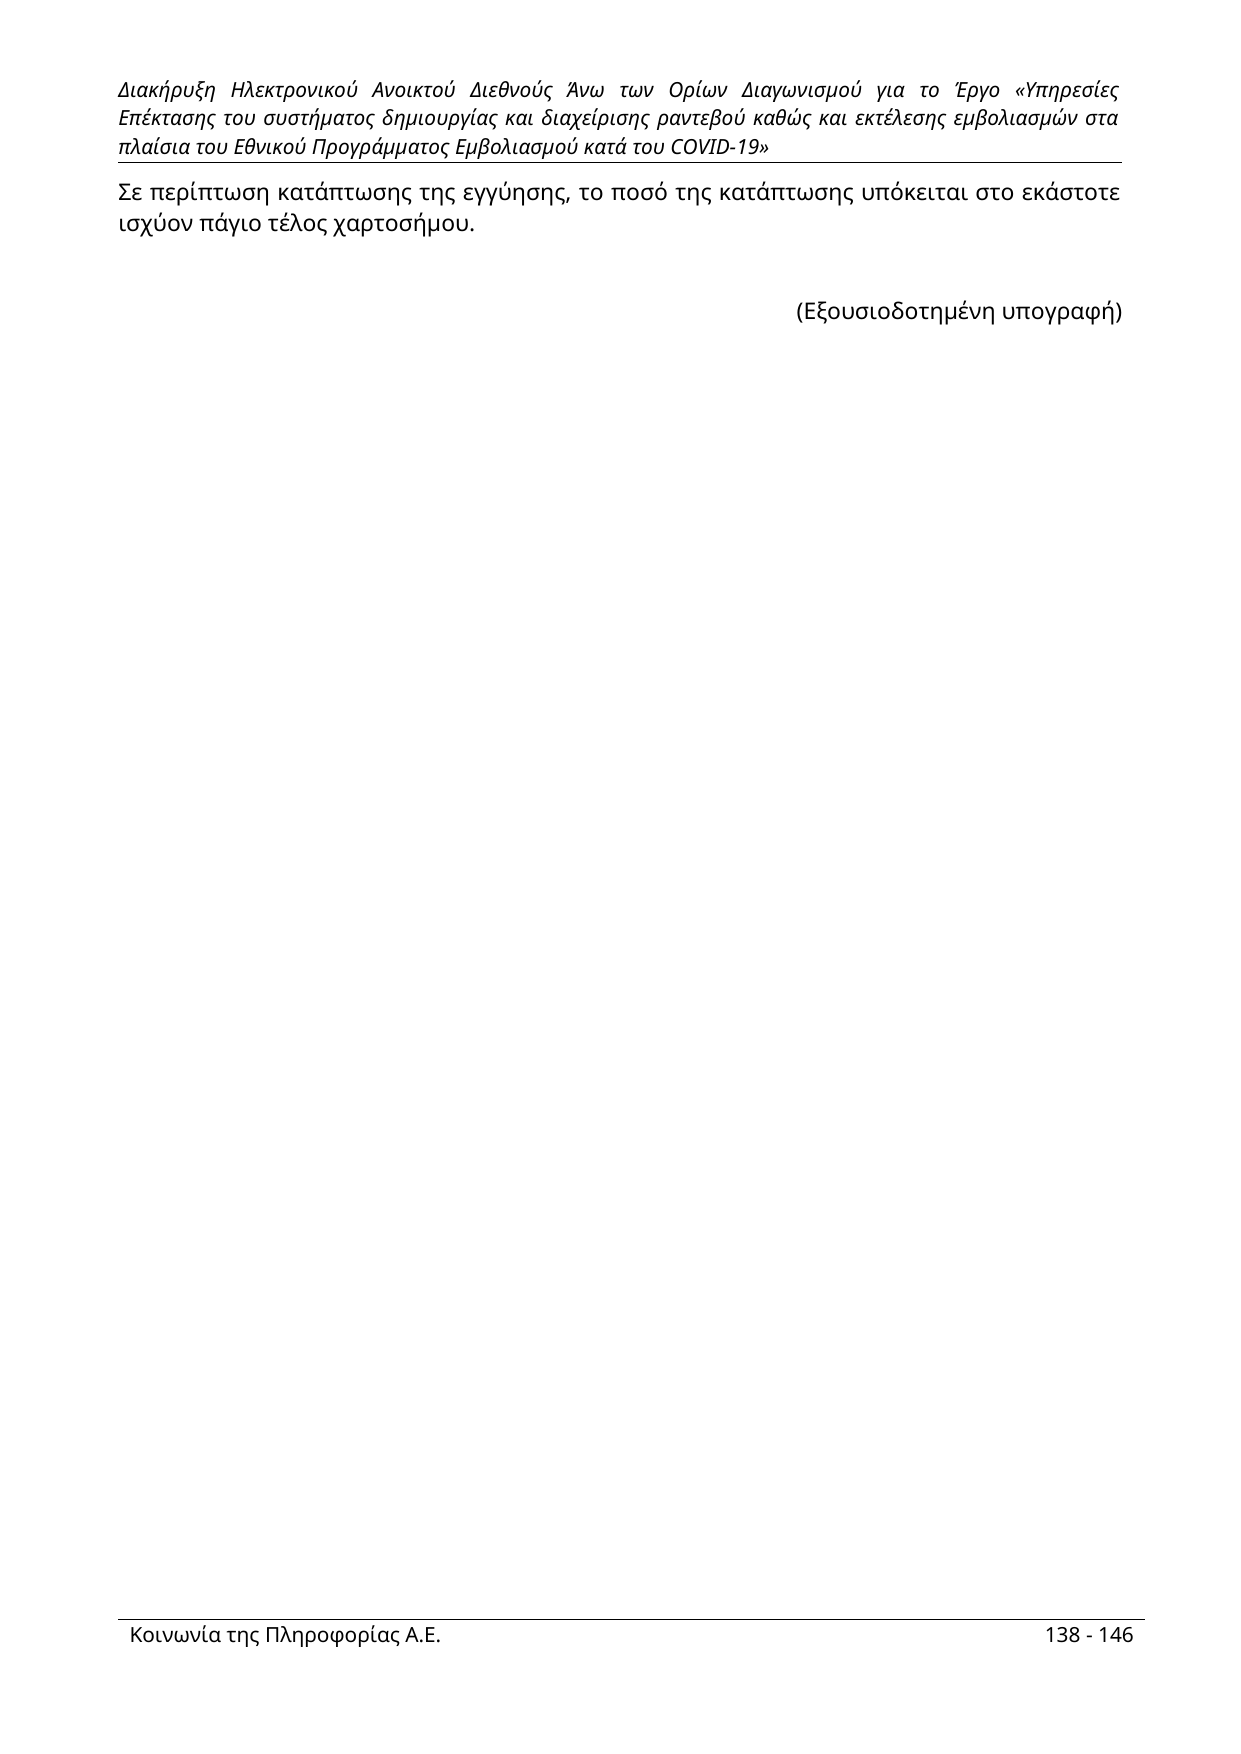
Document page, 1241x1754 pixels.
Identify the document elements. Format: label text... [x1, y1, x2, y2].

text Σε περίπτωση κατάπτωσης της εγγύησης, το ποσό της κατάπτωσης υπόκειται στο εκάστοτε ισχύον πάγιο τέλος χαρτοσήμου. [118, 176, 1122, 238]
text (Εξουσιοδοτημένη υπογραφή) [118, 295, 1122, 326]
